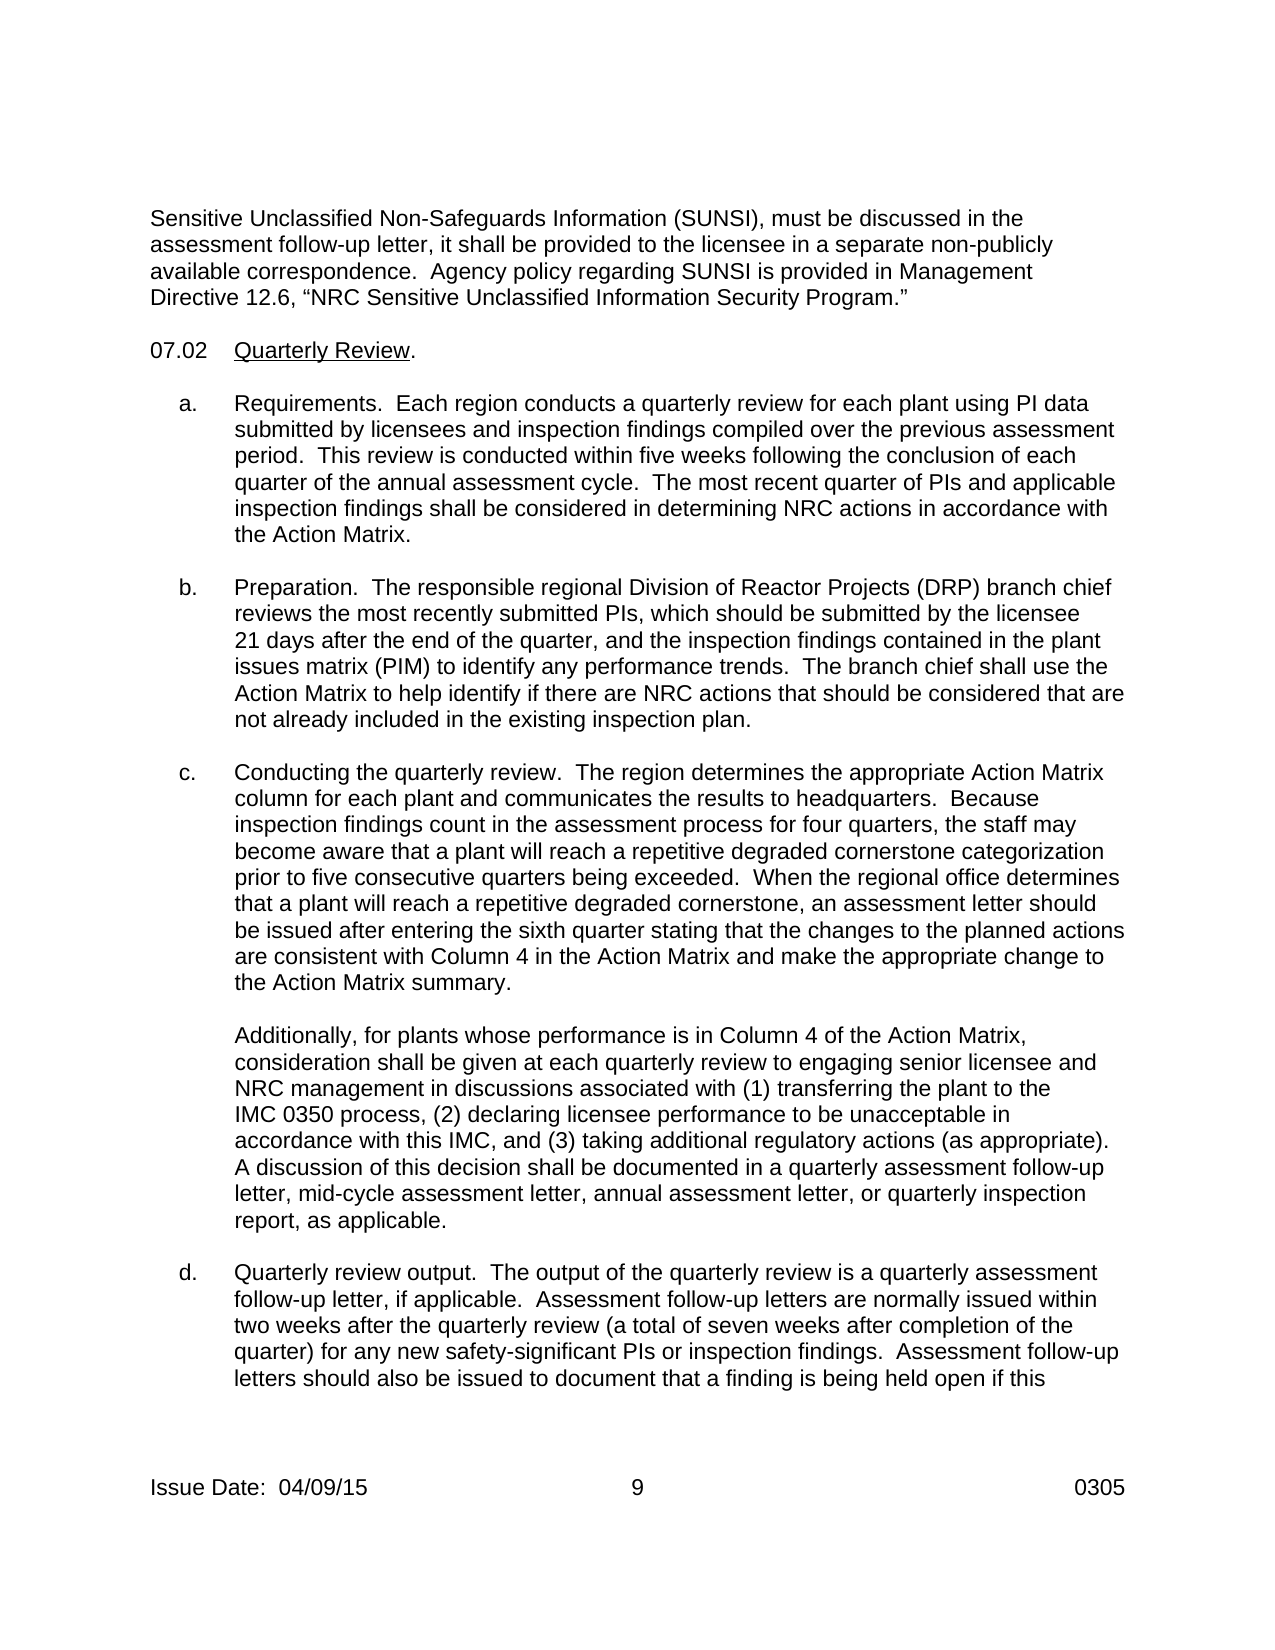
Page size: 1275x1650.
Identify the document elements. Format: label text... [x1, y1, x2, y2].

text Sensitive Unclassified Non-Safeguards Information (SUNSI), must be discussed in the assessment follow-up letter, it shall be provided to the licensee in a separate non-publicly available correspondence. Agency policy regarding SUNSI is provided in Management Directive 12.6, “NRC Sensitive Unclassified Information Security Program.” [150, 205, 1125, 311]
text Additionally, for plants whose performance is in Column 4 of the Action Matrix, consideration shall be given at each quarterly review to engaging senior licensee and NRC management in discussions associated with (1) transferring the plant to the IMC 0350 process, (2) declaring licensee performance to be unacceptable in accordance with this IMC, and (3) taking additional regulatory actions (as appropriate). A discussion of this decision shall be documented in a quarterly assessment follow-up letter, mid-cycle assessment letter, annual assessment letter, or quarterly inspection report, as applicable. [234, 1022, 1125, 1233]
text a. Requirements. Each region conducts a quarterly review for each plant using PI data submitted by licensees and inspection findings compiled over the previous assessment period. This review is conducted within five weeks following the conclusion of each quarter of the annual assessment cycle. The most recent quarter of PIs and applicable inspection findings shall be considered in determining NRC actions in accordance with the Action Matrix. [178, 389, 1125, 548]
text c. Conducting the quarterly review. The region determines the appropriate Action Matrix column for each plant and communicates the results to headquarters. Because inspection findings count in the assessment process for four quarters, the staff may become aware that a plant will reach a repetitive degraded cornerstone categorization prior to five consecutive quarters being exceeded. When the regional office determines that a plant will reach a repetitive degraded cornerstone, an assessment letter should be issued after entering the sixth quarter stating that the changes to the planned actions are consistent with Column 4 in the Action Matrix and make the appropriate change to the Action Matrix summary. [178, 758, 1125, 996]
subtitle d. Quarterly review output. The output of the quarterly review is a quarterly assessment follow-up letter, if applicable. Assessment follow-up letters are normally issued within two weeks after the quarterly review (a total of seven weeks after completion of the quarter) for any new safety-significant PIs or inspection findings. Assessment follow-up letters should also be issued to document that a finding is being held open if this [177, 1259, 1125, 1391]
subtitle 07.02 Quarterly Review . [150, 337, 1125, 363]
text b. Preparation. The responsible regional Division of Reactor Projects (DRP) branch chief reviews the most recently submitted PIs, which should be submitted by the licensee 21 days after the end of the quarter, and the inspection findings contained in the plant issues matrix (PIM) to identify any performance trends. The branch chief shall use the Action Matrix to help identify if there are NRC actions that should be considered that are not already included in the existing inspection plan. [178, 574, 1125, 732]
